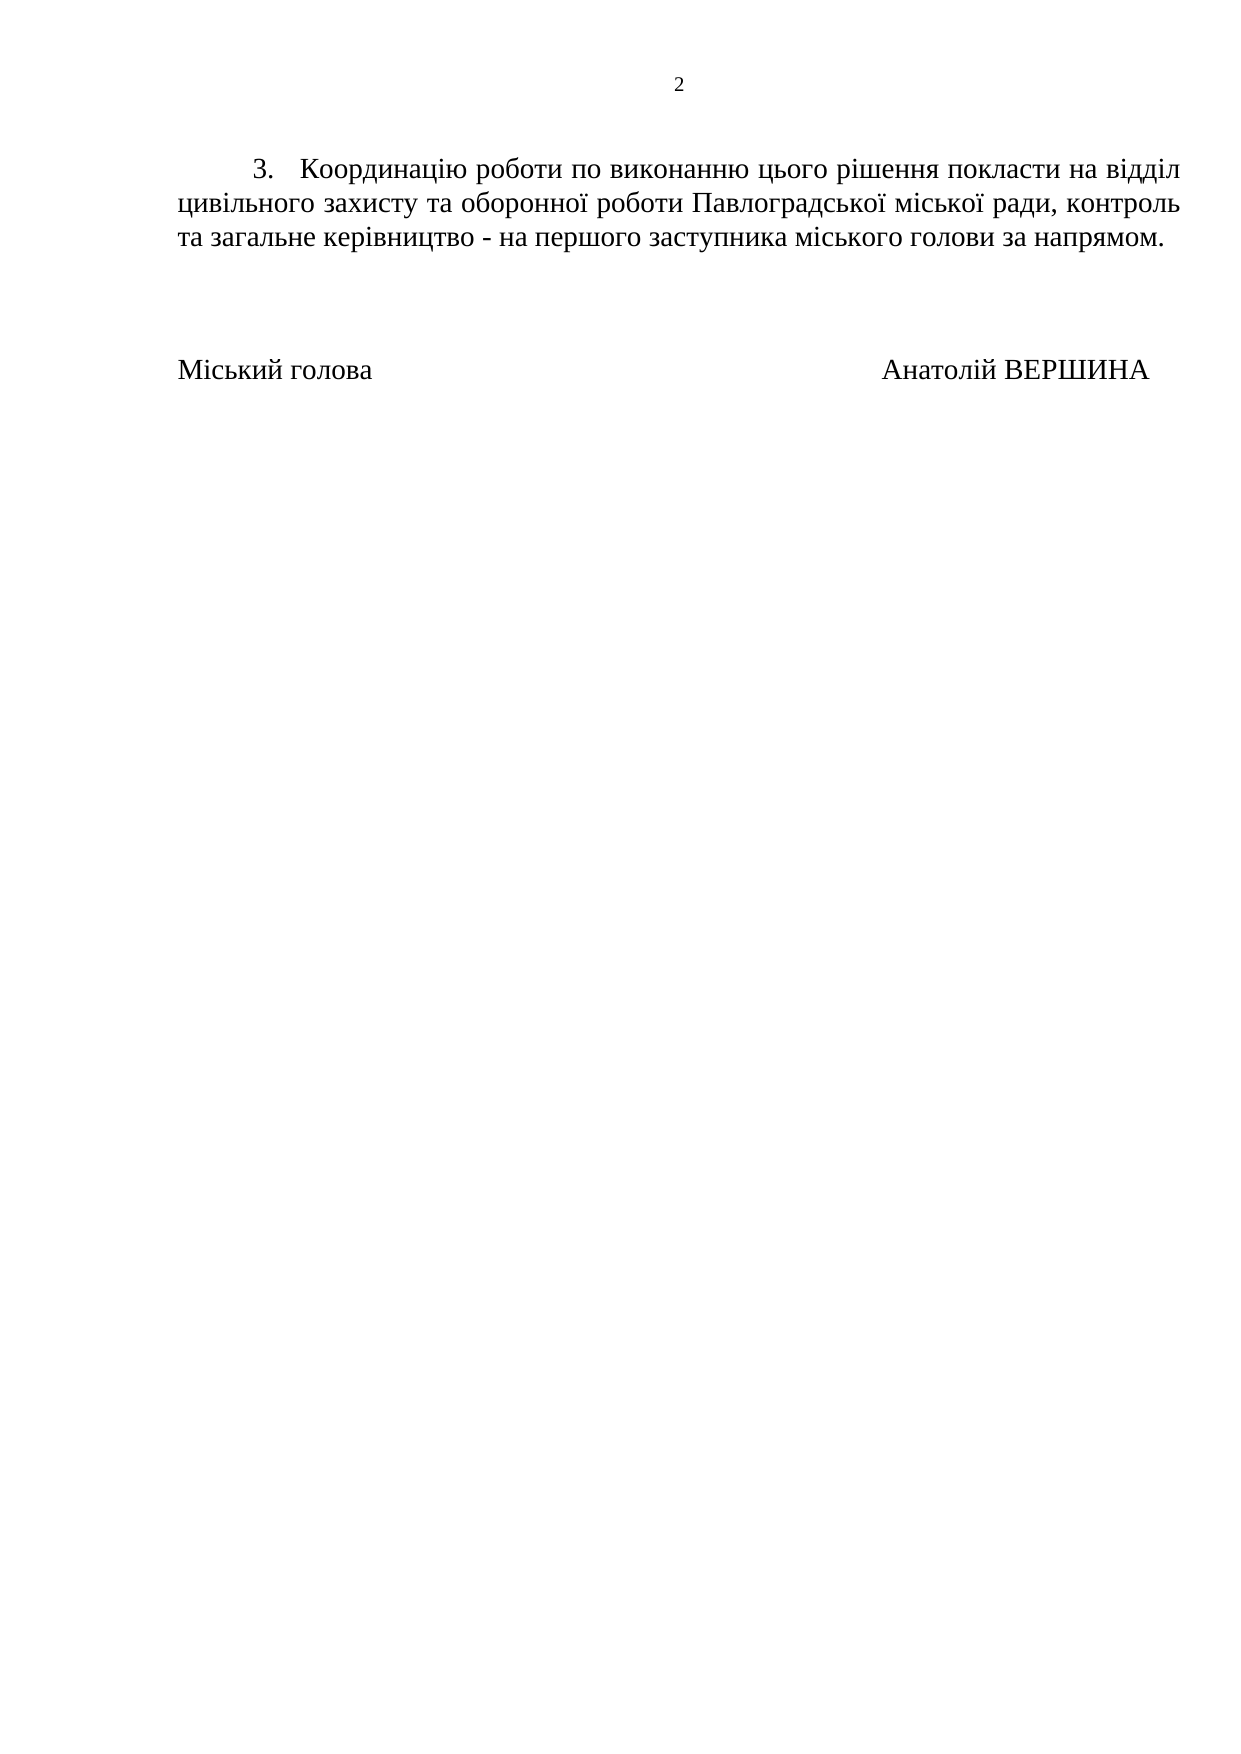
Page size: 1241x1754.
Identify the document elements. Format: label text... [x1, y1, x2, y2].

text 3. Координацію роботи по виконанню цього рішення покласти на відділ цивільного захисту та оборонної роботи Павлоградської міської ради, контроль та загальне керівництво - на першого заступника міського голови за напрямом. [177, 152, 1181, 252]
text Міський голова Анатолій ВЕРШИНА [177, 352, 1181, 385]
